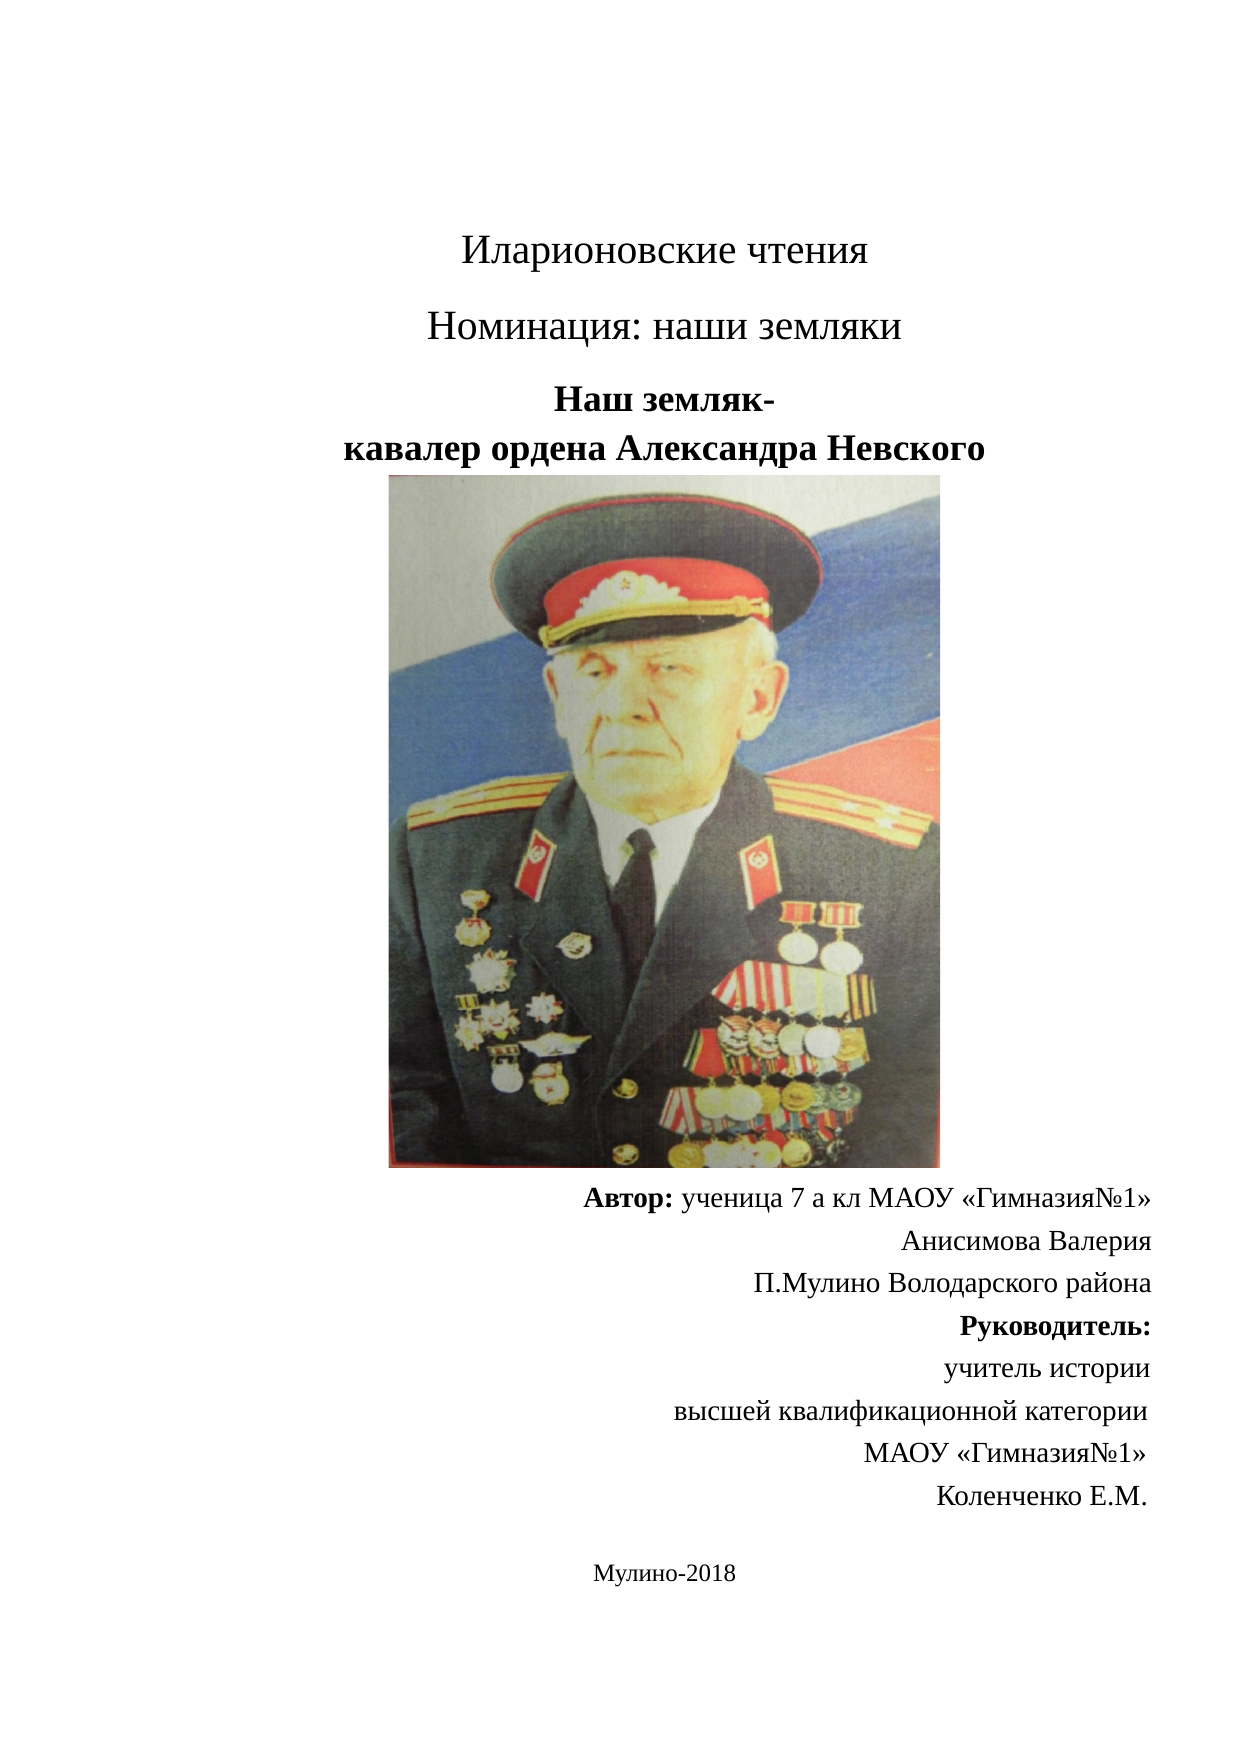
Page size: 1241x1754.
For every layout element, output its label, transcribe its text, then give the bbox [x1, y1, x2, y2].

picture [388, 475, 941, 1168]
text Коленченко Е.М. [200, 1478, 1152, 1512]
text П.Мулино Володарского района [177, 1266, 1152, 1299]
text МАОУ «Гимназия№1» [200, 1436, 1152, 1469]
text Наш земляк- [177, 376, 1152, 419]
text высшей квалификационной категории [200, 1393, 1152, 1427]
text Номинация: наши земляки [177, 300, 1152, 348]
text Мулино-2018 [177, 1558, 1152, 1587]
text Автор: ученица 7 а кл МАОУ «Гимназия№1» [177, 1181, 1152, 1214]
text кавалер ордена Александра Невского [177, 426, 1152, 469]
text Анисимова Валерия [177, 1223, 1152, 1257]
text Руководитель: [177, 1308, 1152, 1342]
text Иларионовские чтения [177, 224, 1152, 272]
text учитель истории [200, 1351, 1152, 1384]
